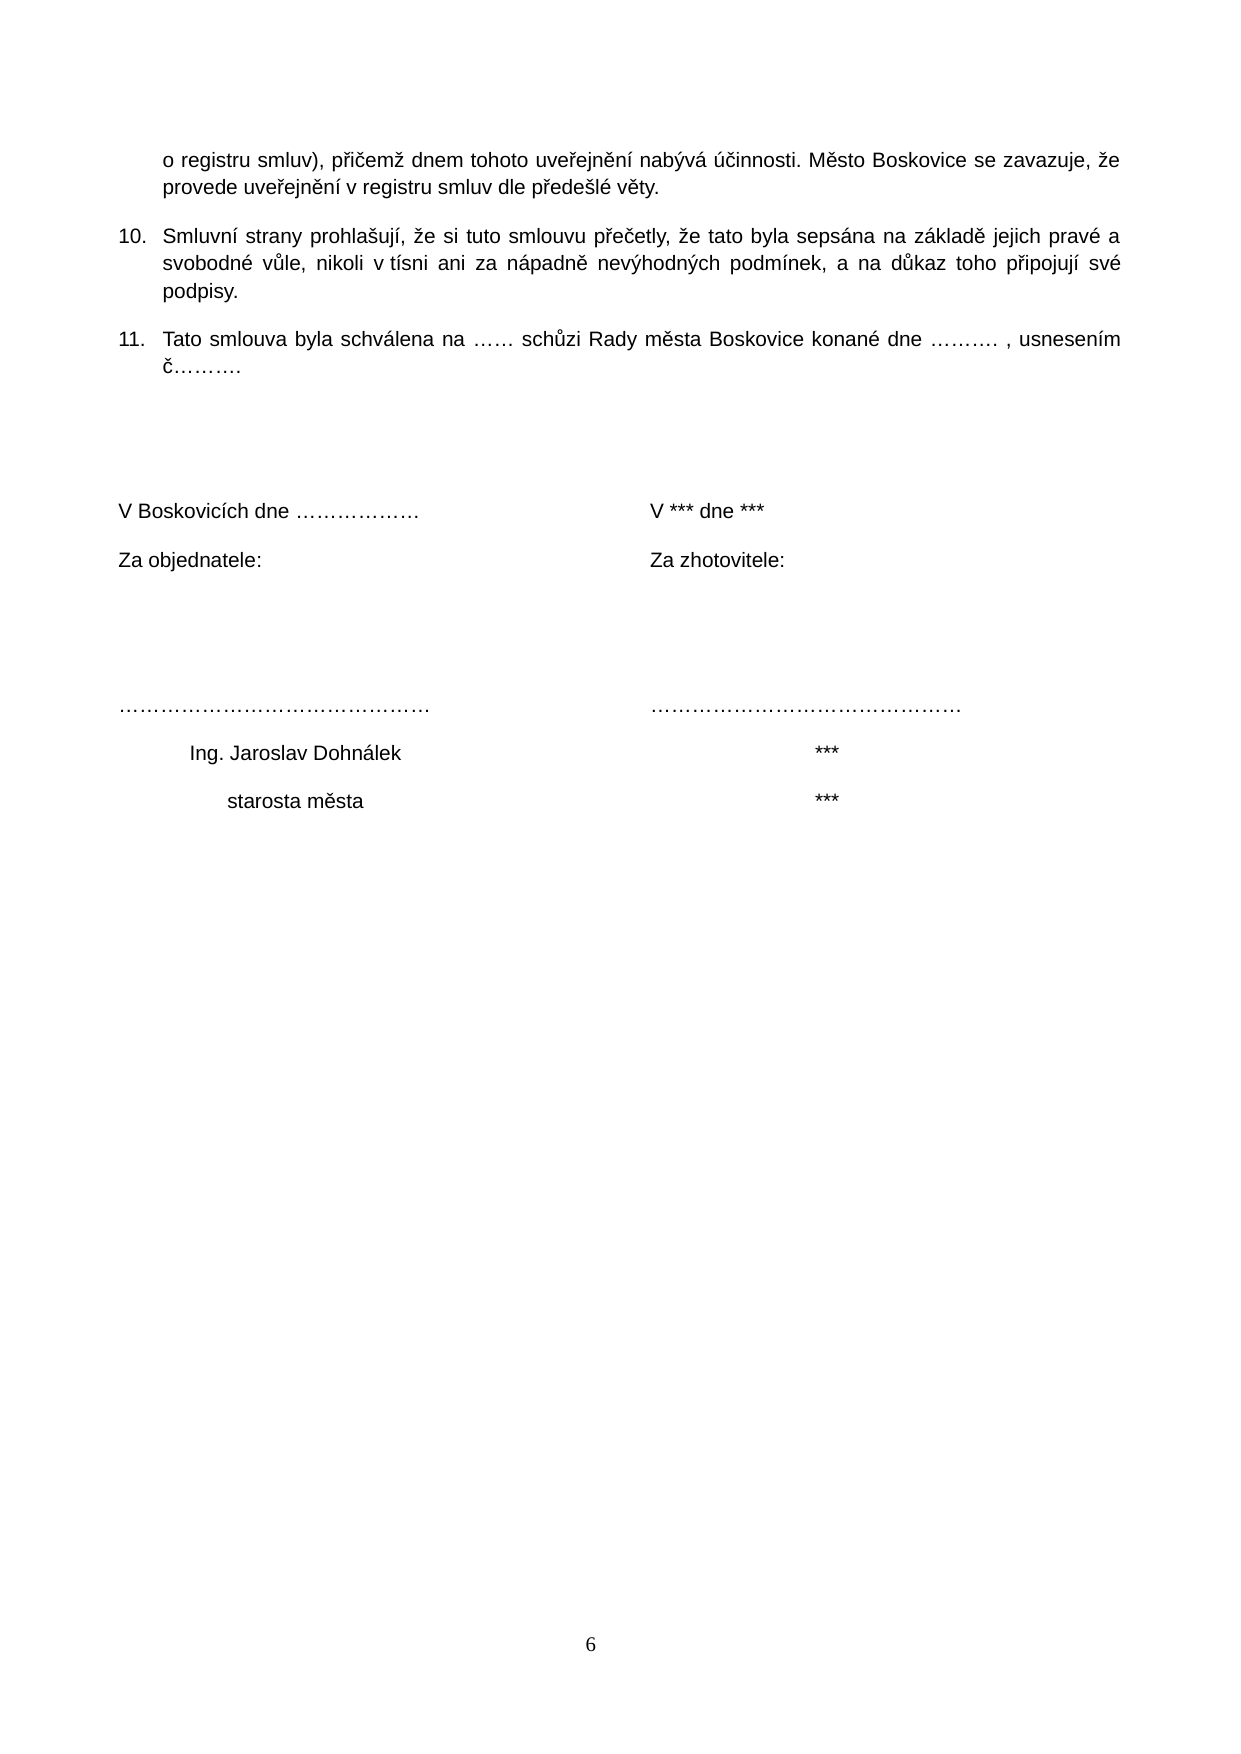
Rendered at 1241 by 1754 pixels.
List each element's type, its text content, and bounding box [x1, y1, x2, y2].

text ……………………………………… ……………………………………… [118, 693, 1122, 717]
text V Boskovicích dne ……………… V *** dne *** [118, 499, 1122, 523]
text Ing. Jaroslav Dohnálek *** [118, 741, 1122, 765]
list Smluvní strany prohlašují, že si tuto smlouvu přečetly, že tato byla sepsána na základě jejich pravé a svobodné vůle, nikoli v tísni ani za nápadně nevýhodných podmínek, a na důkaz toho připojují své podpisy. [118, 223, 1122, 302]
text Za objednatele: Za zhotovitele: [118, 548, 1122, 572]
list Tato smlouva byla schválena na …… schůzi Rady města Boskovice konané dne ………. , usnesením č………. [118, 327, 1122, 378]
text starosta města *** [118, 789, 1122, 813]
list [118, 148, 1122, 199]
